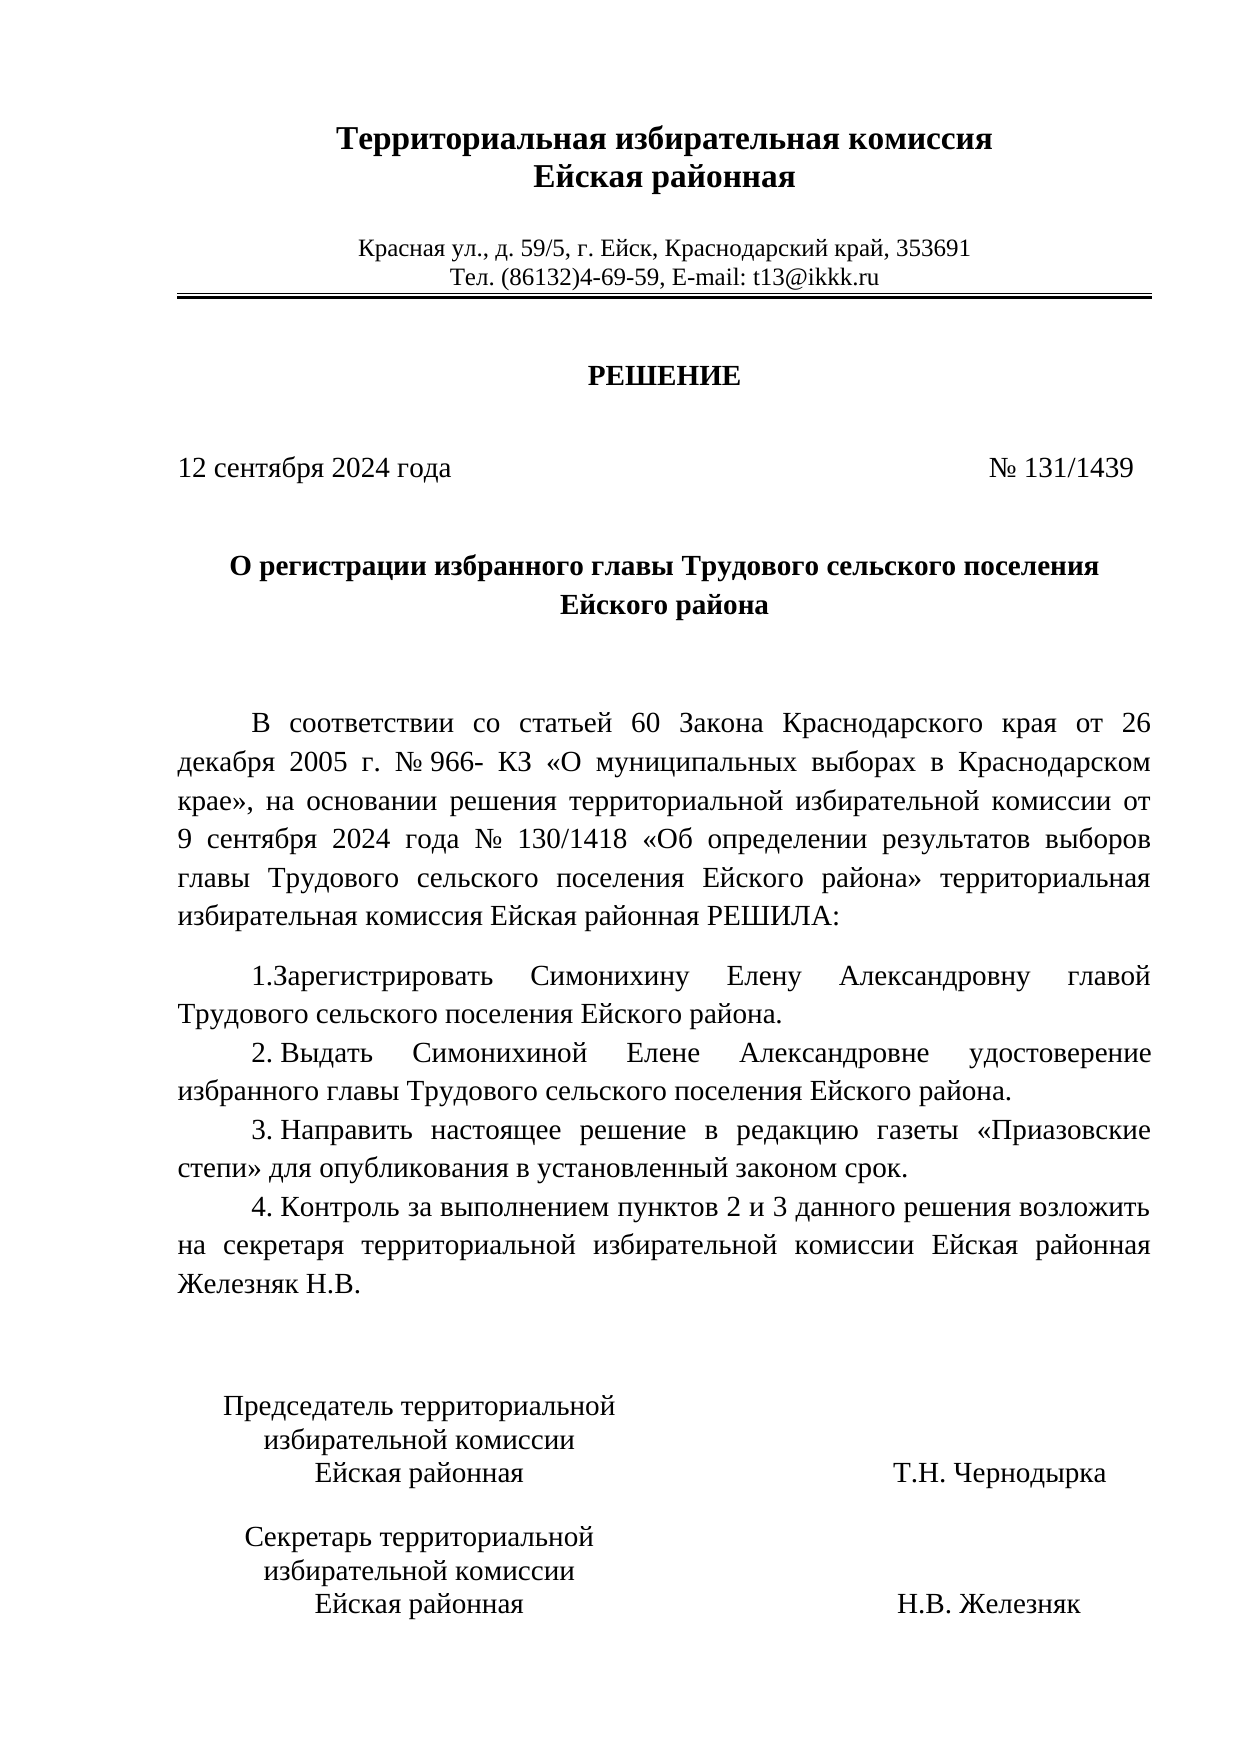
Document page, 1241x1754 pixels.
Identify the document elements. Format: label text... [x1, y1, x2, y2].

text 1.Зарегистрировать Симонихину Елену Александровну главой Трудового сельского поселения Ейского района. [177, 958, 1152, 1030]
text 3. Направить настоящее решение в редакцию газеты «Приазовские степи» для опубликования в установленный законом срок. [177, 1112, 1152, 1184]
text 12 сентября 2024 года № 131/1439 [177, 451, 1152, 484]
subtitle РЕШЕНИЕ [177, 358, 1152, 391]
text О регистрации избранного главы Трудового сельского поселения Ейского района [177, 548, 1152, 620]
table_header [177, 1388, 1152, 1620]
text Ейская районная [177, 156, 1152, 195]
text Территориальная избирательная комиссия [177, 118, 1152, 156]
text 4. Контроль за выполнением пунктов 2 и 3 данного решения возложить на секретаря территориальной избирательной комиссии Ейская районная Железняк Н.В. [177, 1189, 1152, 1299]
text В соответствии со статьей 60 Закона Краснодарского края от 26 декабря 2005 г. № 966- КЗ «О муниципальных выборах в Краснодарском крае», на основании решения территориальной избирательной комиссии от 9 сентября 2024 года № 130/1418 «Об определении результатов выборов главы Трудового сельского поселения Ейского района» территориальная избирательная комиссия Ейская районная РЕШИЛА: [177, 706, 1152, 932]
text Красная ул., д. 59/5, г. Ейск, Краснодарский край, 353691 [177, 233, 1152, 262]
text 2. Выдать Симонихиной Елене Александровне удостоверение избранного главы Трудового сельского поселения Ейского района. [177, 1035, 1152, 1107]
text Тел. (86132)4-69-59, E-mail: t13@ikkk.ru [177, 262, 1152, 293]
